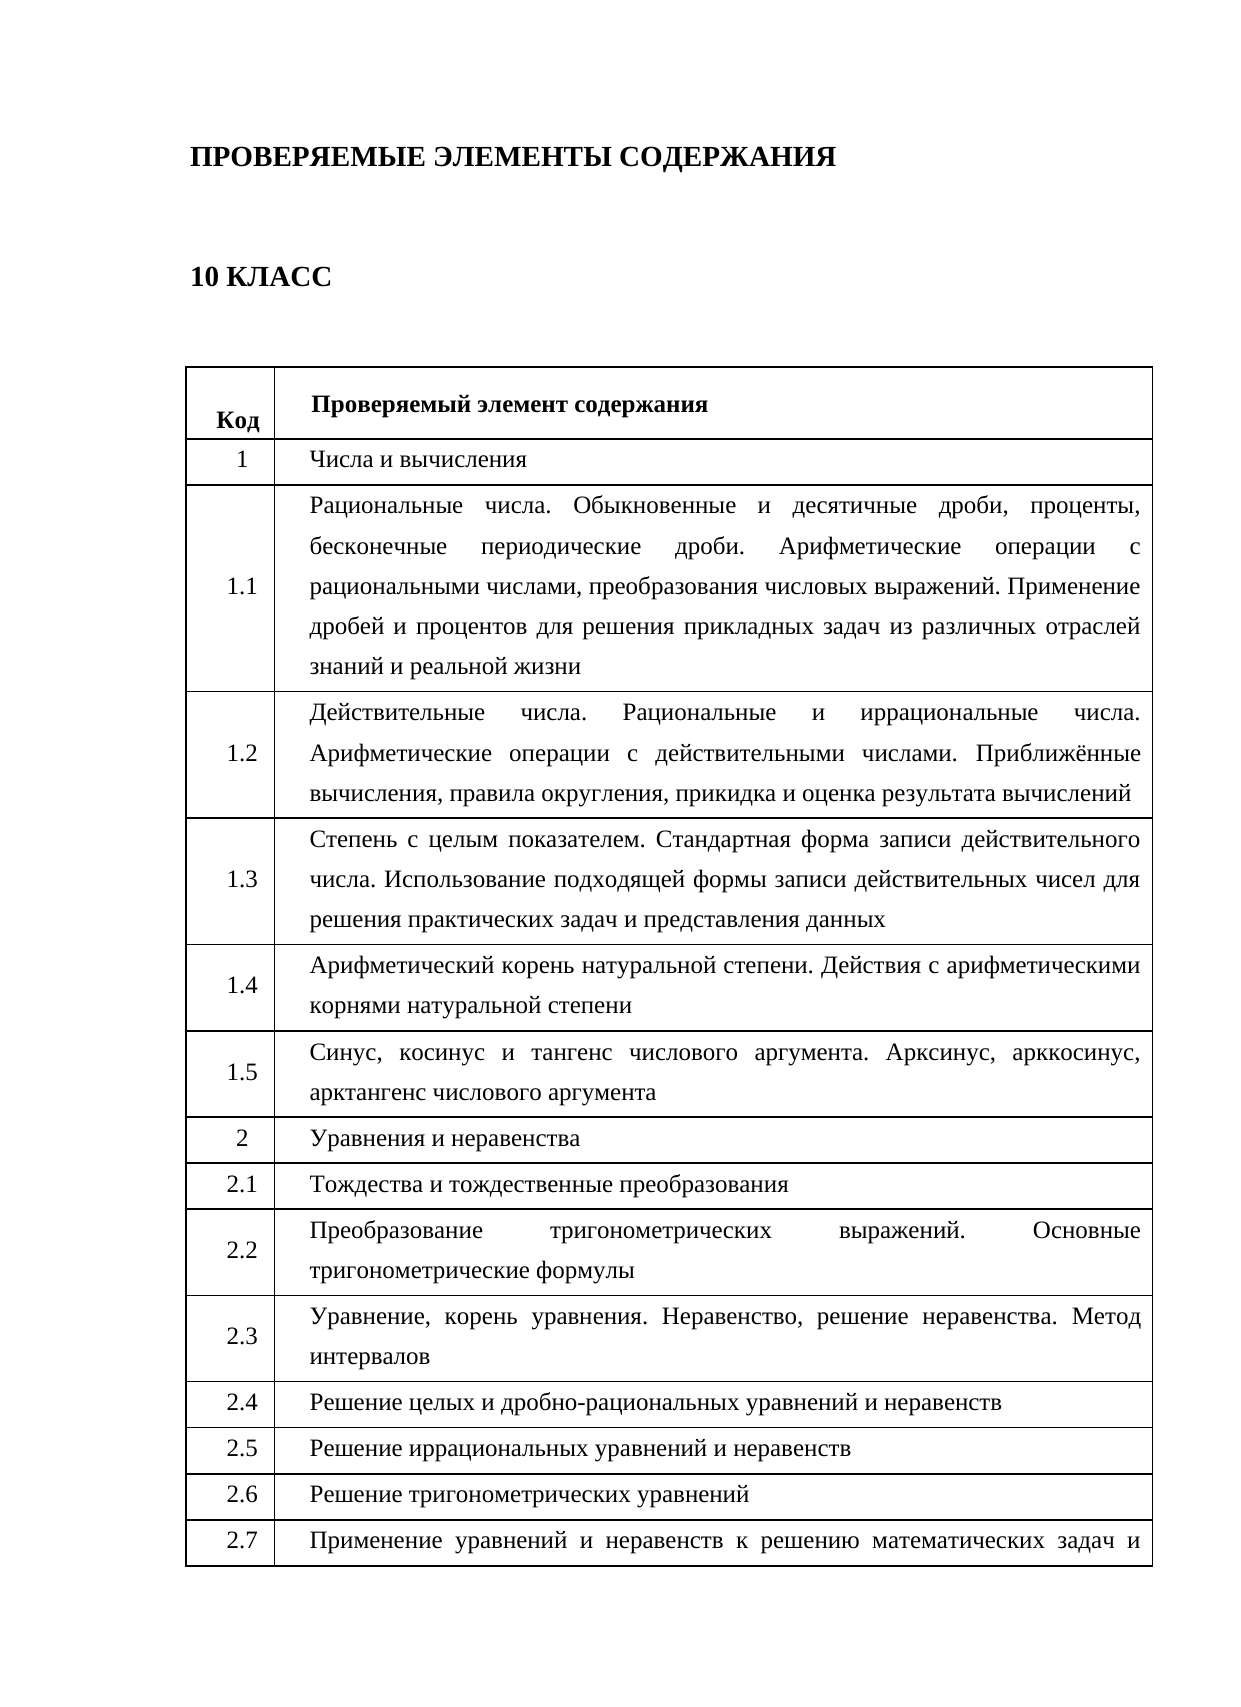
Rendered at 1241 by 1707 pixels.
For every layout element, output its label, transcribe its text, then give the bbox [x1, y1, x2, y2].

text 10 КЛАСС [190, 259, 1152, 293]
table_cell 1.3 [187, 819, 274, 944]
table_cell Действительные числа. Рациональные и иррациональные числа. Арифметические операции с действительными числами. Приближённые вычисления, правила округления, прикидка и оценка результата вычислений [275, 692, 1152, 817]
table_header Код [187, 368, 274, 438]
table_cell Тождества и тождественные преобразования [275, 1164, 1152, 1208]
table_cell 1.2 [187, 692, 274, 817]
table_cell Числа и вычисления [275, 440, 1152, 484]
table_cell Решение целых и дробно-рациональных уравнений и неравенств [275, 1382, 1152, 1427]
table_cell 2.5 [187, 1428, 274, 1473]
table_cell 2.3 [187, 1296, 274, 1381]
table_cell 2.7 [187, 1521, 274, 1565]
table_cell Степень с целым показателем. Стандартная форма записи действительного числа. Использование подходящей формы записи действительных чисел для решения практических задач и представления данных [275, 819, 1152, 944]
table_cell Арифметический корень натуральной степени. Действия с арифметическими корнями натуральной степени [275, 945, 1152, 1030]
table_cell Уравнение, корень уравнения. Неравенство, решение неравенства. Метод интервалов [275, 1296, 1152, 1381]
table_cell Решение тригонометрических уравнений [275, 1475, 1152, 1519]
table_cell 2.4 [187, 1382, 274, 1427]
table_cell 1.5 [187, 1032, 274, 1116]
table_header Проверяемый элемент содержания [275, 368, 1152, 438]
table_cell Уравнения и неравенства [275, 1118, 1152, 1162]
table_cell 1 [187, 440, 274, 484]
table_cell 1.4 [187, 945, 274, 1030]
table_cell Решение иррациональных уравнений и неравенств [275, 1428, 1152, 1473]
table_cell 2.2 [187, 1210, 274, 1294]
table_cell 1.1 [187, 486, 274, 691]
table_cell 2 [187, 1118, 274, 1162]
table_cell Преобразование тригонометрических выражений. Основные тригонометрические формулы [275, 1210, 1152, 1294]
table_cell 2.6 [187, 1475, 274, 1519]
table_cell Рациональные числа. Обыкновенные и десятичные дроби, проценты, бесконечные периодические дроби. Арифметические операции с рациональными числами, преобразования числовых выражений. Применение дробей и процентов для решения прикладных задач из различных отраслей знаний и реальной жизни [275, 486, 1152, 691]
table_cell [275, 1521, 1152, 1565]
table_cell 2.1 [187, 1164, 274, 1208]
table_cell Синус, косинус и тангенс числового аргумента. Арксинус, арккосинус, арктангенс числового аргумента [275, 1032, 1152, 1116]
text ПРОВЕРЯЕМЫЕ ЭЛЕМЕНТЫ СОДЕРЖАНИЯ [190, 139, 1152, 172]
